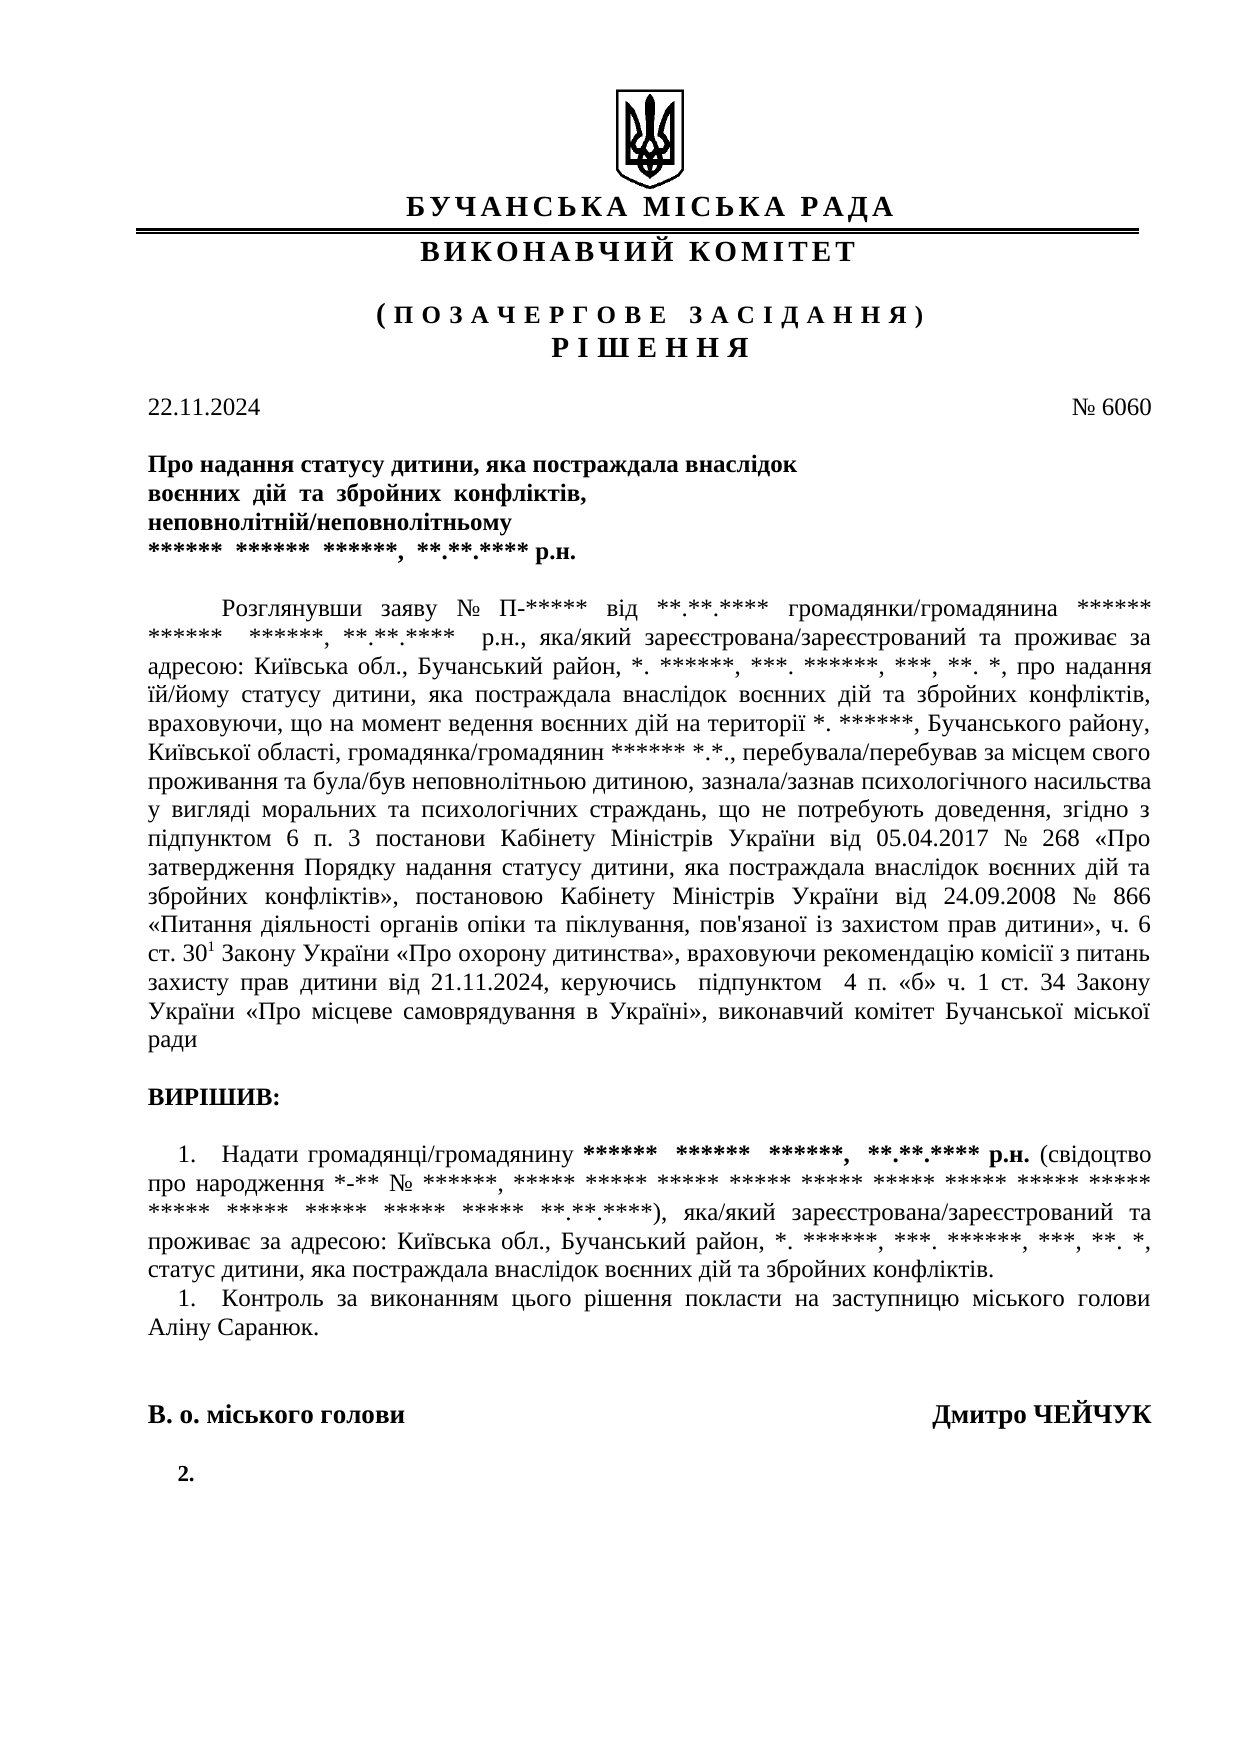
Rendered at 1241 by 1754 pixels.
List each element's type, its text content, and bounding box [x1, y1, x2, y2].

table_header В. о. міського голови [136, 1398, 649, 1461]
text ****** ****** ******, **.**.**** р.н. [148, 536, 812, 564]
text Про надання статусу дитини, яка постраждала внаслідок воєнних дій та збройних конфліктів, неповнолітній/неповнолітньому [148, 449, 812, 536]
table_header № 6060 [650, 392, 1163, 421]
text РІШЕННЯ [148, 330, 1152, 363]
list Контроль за виконанням цього рішення покласти на заступницю міського голови Аліну Саранюк. [148, 1283, 1152, 1341]
list Надати громадянці/громадянину ****** ****** ******, **.**.**** р.н. (свідоцтво про народження *-** № ******, ***** ***** ***** ***** ***** ***** ***** ***** ***** ***** ***** ***** ***** ***** **.**.****), яка/який зареєстрована/зареєстрований та проживає за адресою: Київська обл., Бучанський район, *. ******, ***. ******, ***, **. *, статус дитини, яка постраждала внаслідок воєнних дій та збройних конфліктів. [148, 1139, 1152, 1283]
table_header ВИКОНАВЧИЙ КОМІТЕТ [136, 234, 1139, 296]
picture [614, 88, 685, 189]
text (ПОЗАЧЕРГОВЕ ЗАСІДАННЯ) [148, 296, 1152, 330]
table_header 22.11.2024 [136, 392, 649, 421]
text ВИРІШИВ: [148, 1082, 1152, 1111]
table_header Дмитро ЧЕЙЧУК [650, 1398, 1163, 1461]
text БУЧАНСЬКА МІСЬКА РАДА [148, 189, 1152, 223]
text Розглянувши заяву № П-***** від **.**.**** громадянки/громадянина ****** ****** ******, **.**.**** р.н., яка/який зареєстрована/зареєстрований та проживає за адресою: Київська обл., Бучанський район, *. ******, ***. ******, ***, **. *, про надання їй/йому статусу дитини, яка постраждала внаслідок воєнних дій та збройних конфліктів, враховуючи, що на момент ведення воєнних дій на території *. ******, Бучанського району, Київської області, громадянка/громадянин ****** *.*., перебувала/перебував за місцем свого проживання та була/був неповнолітньою дитиною, зазнала/зазнав психологічного насильства у вигляді моральних та психологічних страждань, що не потребують доведення, згідно з підпунктом 6 п. 3 постанови Кабінету Міністрів України від 05.04.2017 № 268 «Про затвердження Порядку надання статусу дитини, яка постраждала внаслідок воєнних дій та збройних конфліктів», постановою Кабінету Міністрів України від 24.09.2008 № 866 «Питання діяльності органів опіки та піклування, пов'язаної із захистом прав дитини», ч. 6 ст. 301 Закону України «Про охорону дитинства», враховуючи рекомендацію комісії з питань захисту прав дитини від 21.11.2024, керуючись підпунктом 4 п. «б» ч. 1 ст. 34 Закону України «Про місцеве самоврядування в Україні», виконавчий комітет Бучанської міської ради [148, 593, 1152, 1053]
